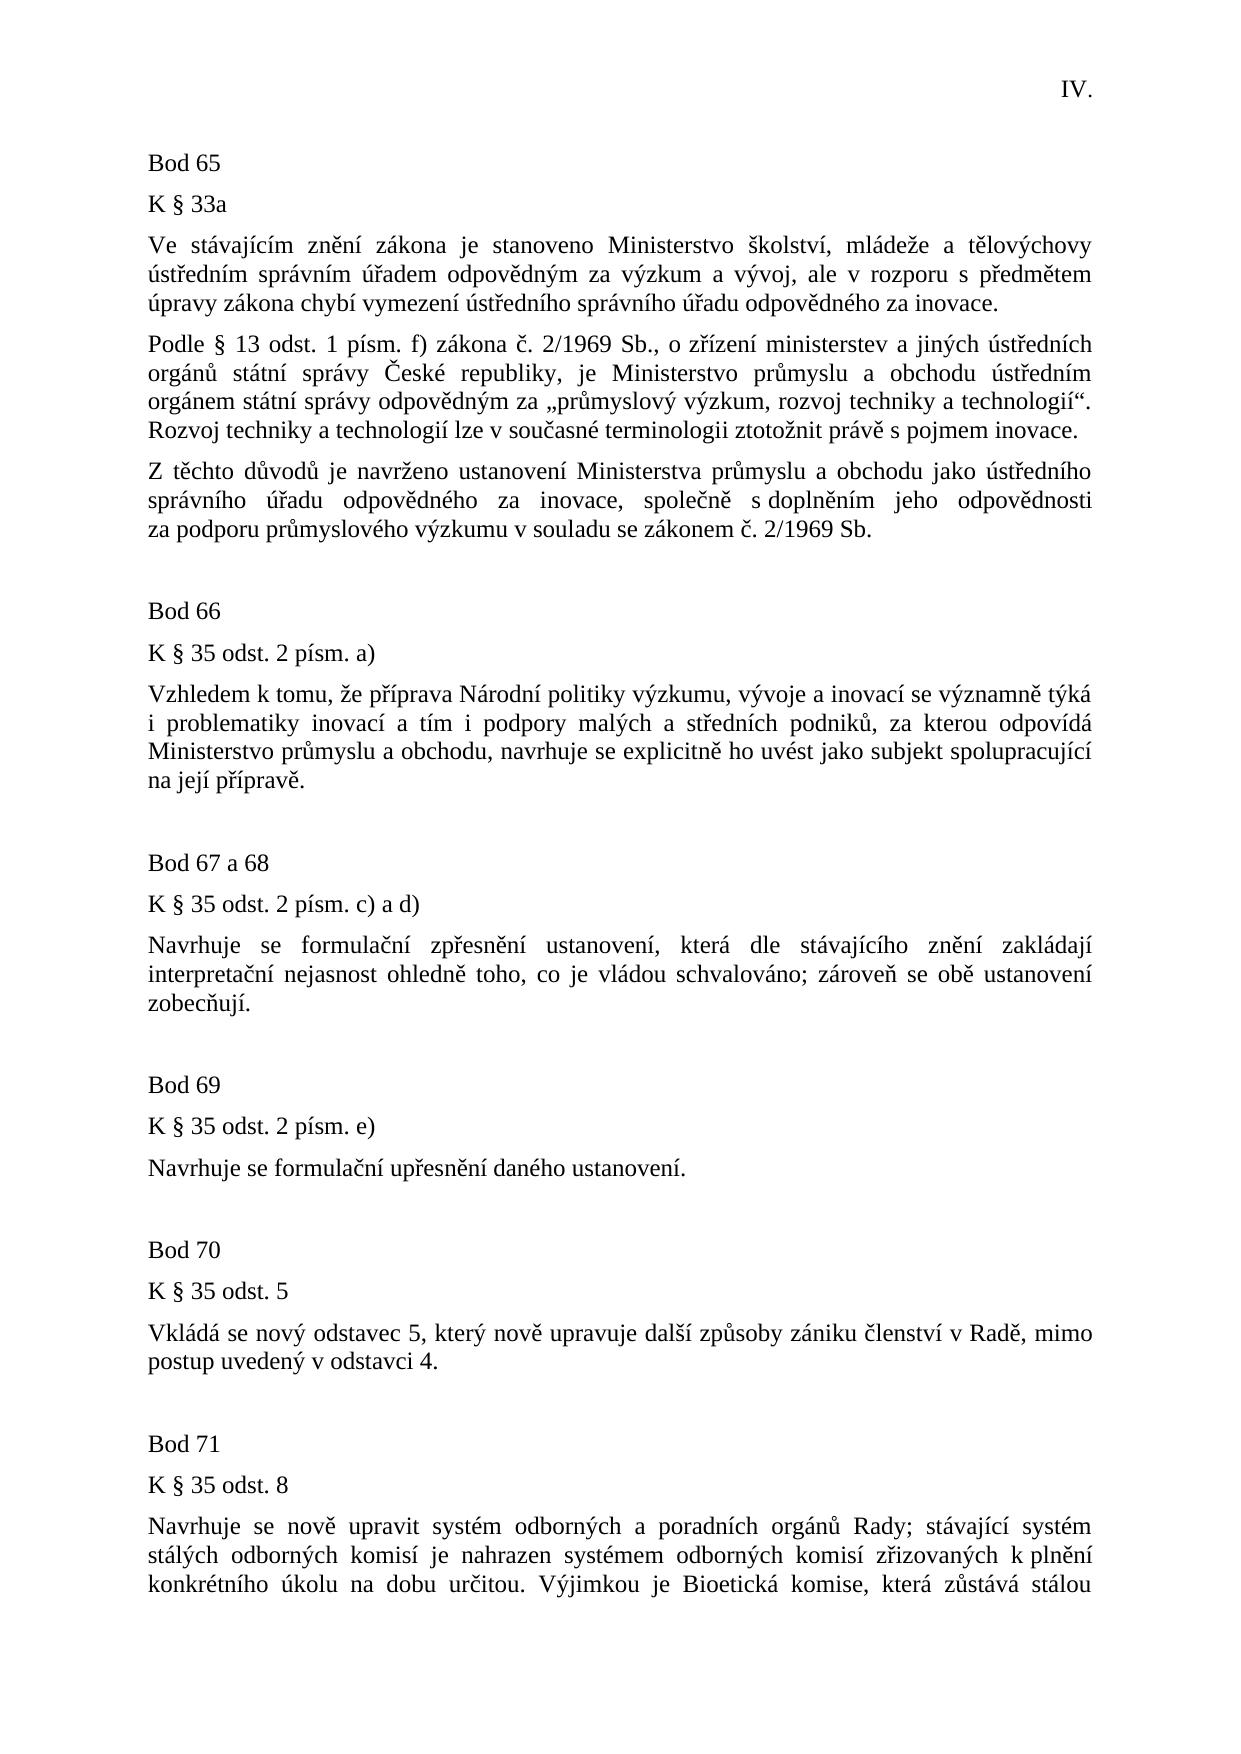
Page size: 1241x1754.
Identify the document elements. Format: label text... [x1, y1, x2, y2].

text K § 35 odst. 2 písm. a) [148, 638, 1093, 666]
text Ve stávajícím znění zákona je stanoveno Ministerstvo školství, mládeže a tělovýchovy ústředním správním úřadem odpovědným za výzkum a vývoj, ale v rozporu s předmětem úpravy zákona chybí vymezení ústředního správního úřadu odpovědného za inovace. [148, 230, 1093, 316]
text K § 33a [148, 189, 1093, 218]
text Z těchto důvodů je navrženo ustanovení Ministerstva průmyslu a obchodu jako ústředního správního úřadu odpovědného za inovace, společně s doplněním jeho odpovědnosti za podporu průmyslového výzkumu v souladu se zákonem č. 2/1969 Sb. [148, 456, 1093, 543]
text Bod 69 [148, 1070, 1093, 1099]
text Bod 70 [148, 1235, 1093, 1264]
text K § 35 odst. 5 [148, 1276, 1093, 1305]
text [148, 1511, 1093, 1598]
text Vzhledem k tomu, že příprava Národní politiky výzkumu, vývoje a inovací se významně týká i problematiky inovací a tím i podpory malých a středních podniků, za kterou odpovídá Ministerstvo průmyslu a obchodu, navrhuje se explicitně ho uvést jako subjekt spolupracující na její přípravě. [148, 679, 1093, 794]
text Navrhuje se formulační upřesnění daného ustanovení. [148, 1153, 1093, 1181]
text Vkládá se nový odstavec 5, který nově upravuje další způsoby zániku členství v Radě, mimo postup uvedený v odstavci 4. [148, 1318, 1093, 1375]
text K § 35 odst. 8 [148, 1470, 1093, 1499]
text Bod 67 a 68 [148, 848, 1093, 876]
text Bod 65 [148, 148, 1093, 176]
text Navrhuje se formulační zpřesnění ustanovení, která dle stávajícího znění zakládají interpretační nejasnost ohledně toho, co je vládou schvalováno; zároveň se obě ustanovení zobecňují. [148, 930, 1093, 1016]
text K § 35 odst. 2 písm. e) [148, 1111, 1093, 1140]
text Bod 71 [148, 1429, 1093, 1458]
text Bod 66 [148, 596, 1093, 625]
text Podle § 13 odst. 1 písm. f) zákona č. 2/1969 Sb., o zřízení ministerstev a jiných ústředních orgánů státní správy České republiky, je Ministerstvo průmyslu a obchodu ústředním orgánem státní správy odpovědným za „průmyslový výzkum, rozvoj techniky a technologií“. Rozvoj techniky a technologií lze v současné terminologii ztotožnit právě s pojmem inovace. [148, 329, 1093, 444]
text K § 35 odst. 2 písm. c) a d) [148, 889, 1093, 918]
